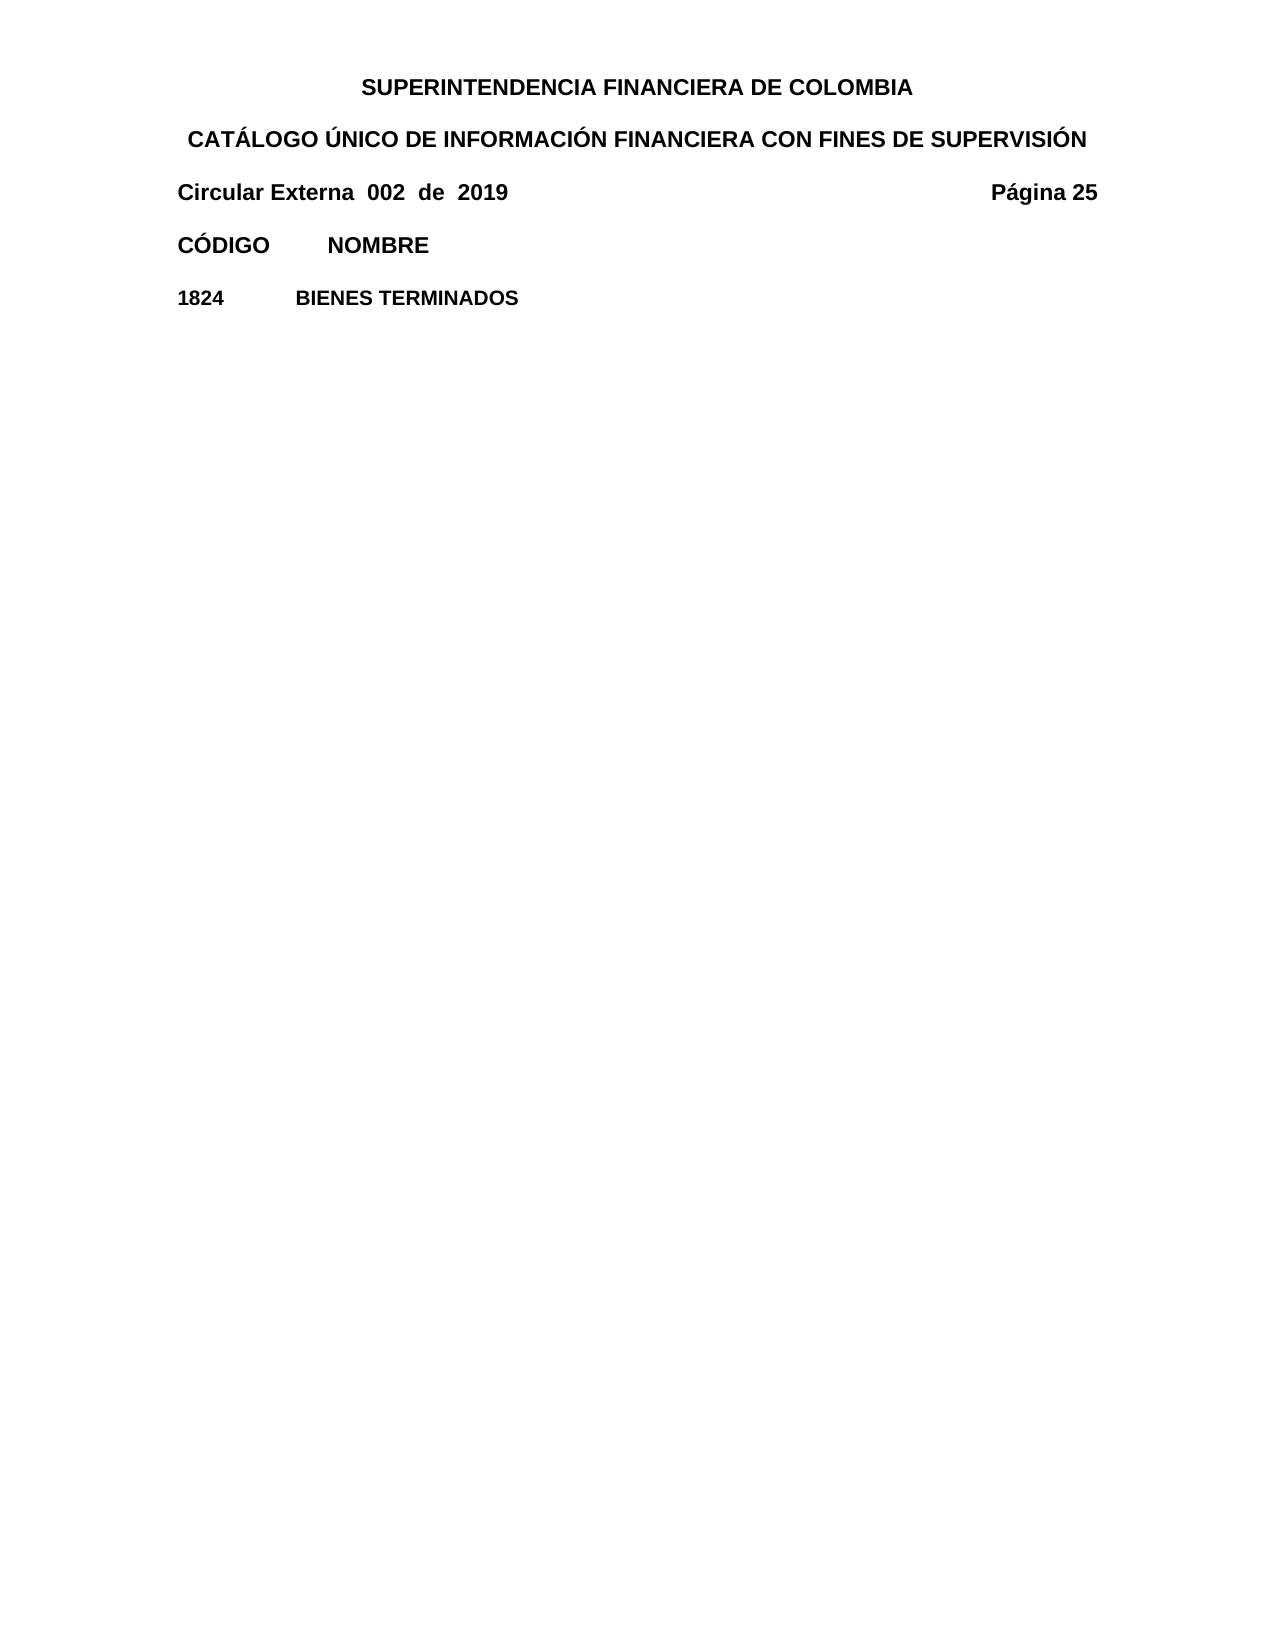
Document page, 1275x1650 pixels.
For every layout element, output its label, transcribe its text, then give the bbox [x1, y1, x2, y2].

text 1824 BIENES TERMINADOS [177, 286, 1093, 310]
